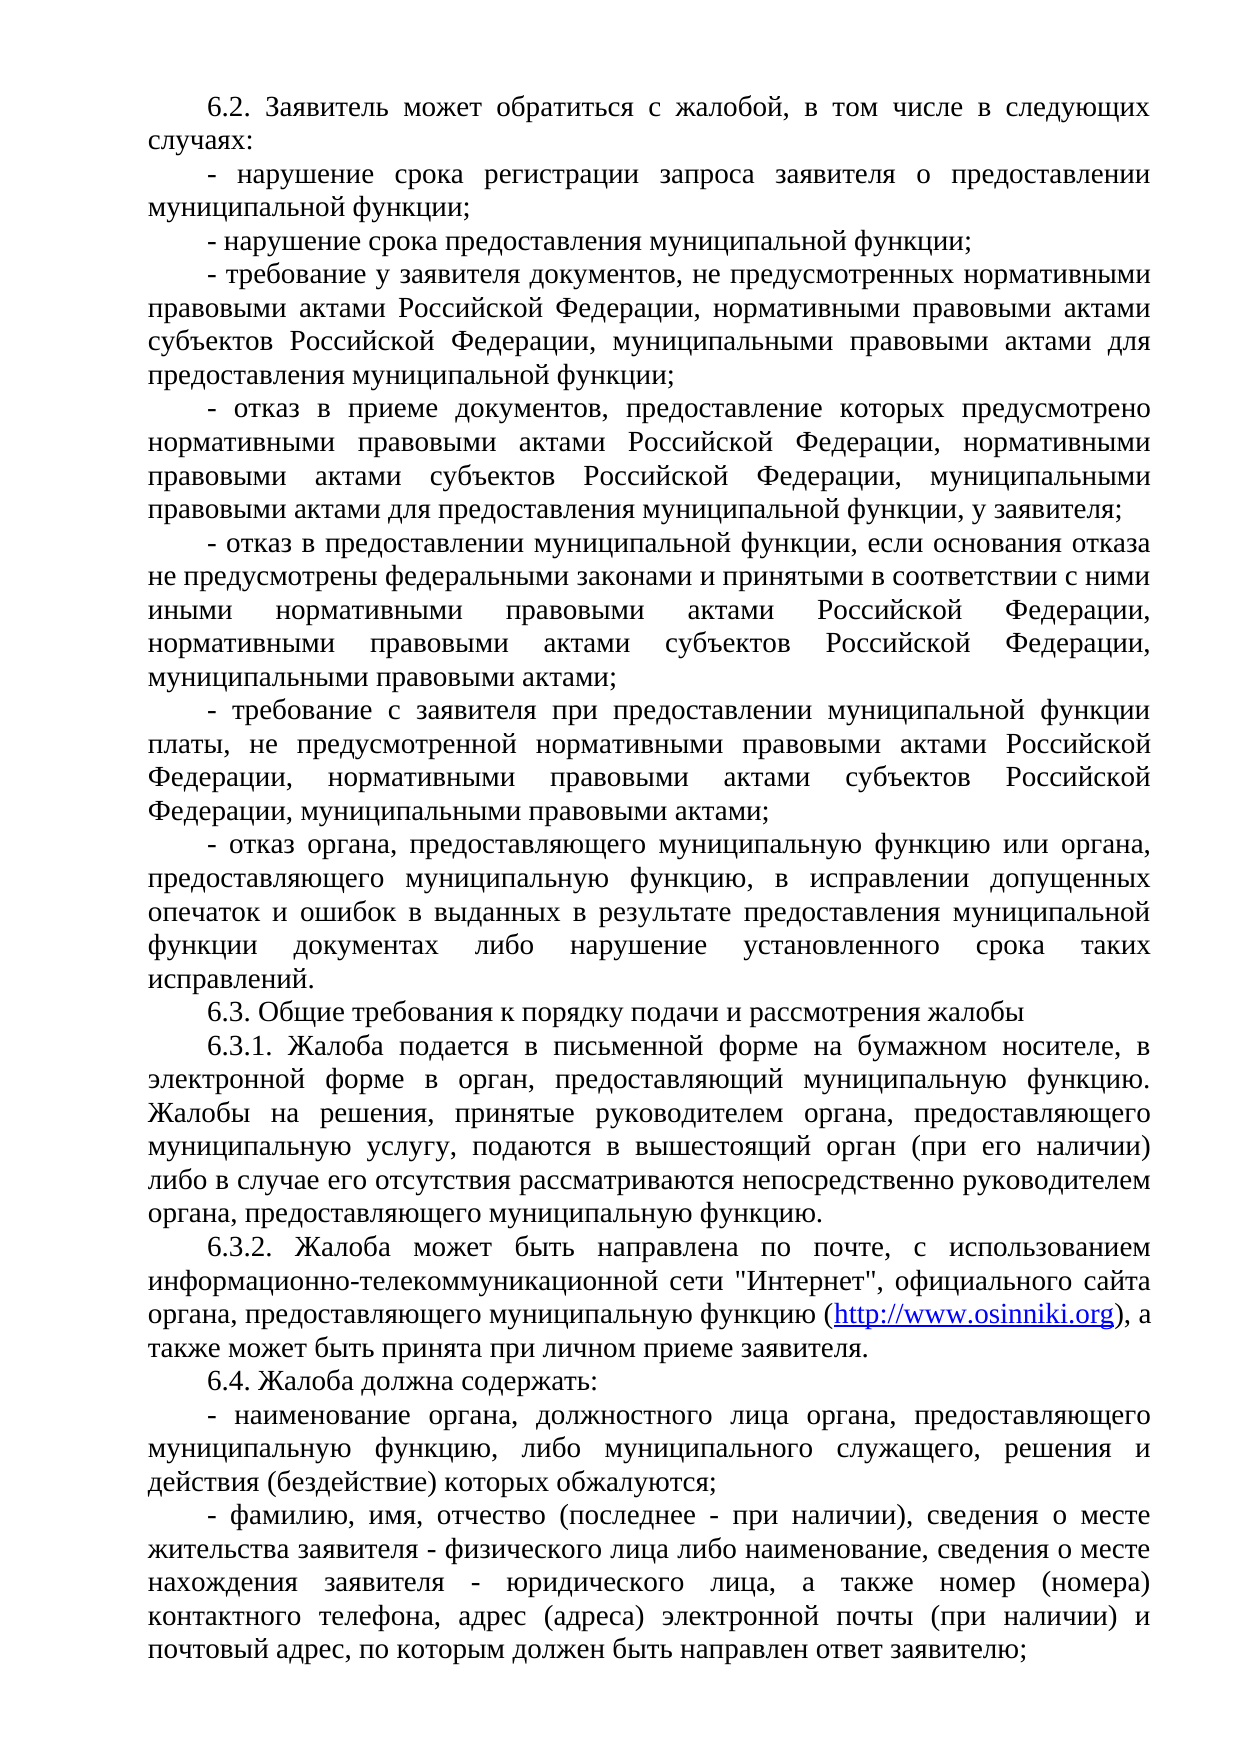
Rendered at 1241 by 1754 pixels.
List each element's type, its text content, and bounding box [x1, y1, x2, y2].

text 6.3.1. Жалоба подается в письменной форме на бумажном носителе, в электронной форме в орган, предоставляющий муниципальную функцию. Жалобы на решения, принятые руководителем органа, предоставляющего муниципальную услугу, подаются в вышестоящий орган (при его наличии) либо в случае его отсутствия рассматриваются непосредственно руководителем органа, предоставляющего муниципальную функцию. [148, 1028, 1152, 1229]
text 6.3. Общие требования к порядку подачи и рассмотрения жалобы [148, 994, 1152, 1028]
text 6.3.2. Жалоба может быть направлена по почте, с использованием информационно-телекоммуникационной сети "Интернет", официального сайта органа, предоставляющего муниципальную функцию (http://www.osinniki.org), а также может быть принята при личном приеме заявителя. [148, 1229, 1152, 1363]
text - отказ органа, предоставляющего муниципальную функцию или органа, предоставляющего муниципальную функцию, в исправлении допущенных опечаток и ошибок в выданных в результате предоставления муниципальной функции документах либо нарушение установленного срока таких исправлений. [148, 827, 1152, 994]
text - нарушение срока предоставления муниципальной функции; [148, 223, 1152, 256]
text - фамилию, имя, отчество (последнее - при наличии), сведения о месте жительства заявителя - физического лица либо наименование, сведения о месте нахождения заявителя - юридического лица, а также номер (номера) контактного телефона, адрес (адреса) электронной почты (при наличии) и почтовый адрес, по которым должен быть направлен ответ заявителю; [148, 1497, 1152, 1665]
text - отказ в предоставлении муниципальной функции, если основания отказа не предусмотрены федеральными законами и принятыми в соответствии с ними иными нормативными правовыми актами Российской Федерации, нормативными правовыми актами субъектов Российской Федерации, муниципальными правовыми актами; [148, 525, 1152, 692]
text 6.4. Жалоба должна содержать: [148, 1363, 1152, 1397]
text - нарушение срока регистрации запроса заявителя о предоставлении муниципальной функции; [148, 156, 1152, 223]
text - требование у заявителя документов, не предусмотренных нормативными правовыми актами Российской Федерации, нормативными правовыми актами субъектов Российской Федерации, муниципальными правовыми актами для предоставления муниципальной функции; [148, 256, 1152, 391]
text 6.2. Заявитель может обратиться с жалобой, в том числе в следующих случаях: [148, 89, 1152, 156]
text - требование с заявителя при предоставлении муниципальной функции платы, не предусмотренной нормативными правовыми актами Российской Федерации, нормативными правовыми актами субъектов Российской Федерации, муниципальными правовыми актами; [148, 692, 1152, 827]
text - отказ в приеме документов, предоставление которых предусмотрено нормативными правовыми актами Российской Федерации, нормативными правовыми актами субъектов Российской Федерации, муниципальными правовыми актами для предоставления муниципальной функции, у заявителя; [148, 391, 1152, 525]
text - наименование органа, должностного лица органа, предоставляющего муниципальную функцию, либо муниципального служащего, решения и действия (бездействие) которых обжалуются; [148, 1397, 1152, 1497]
